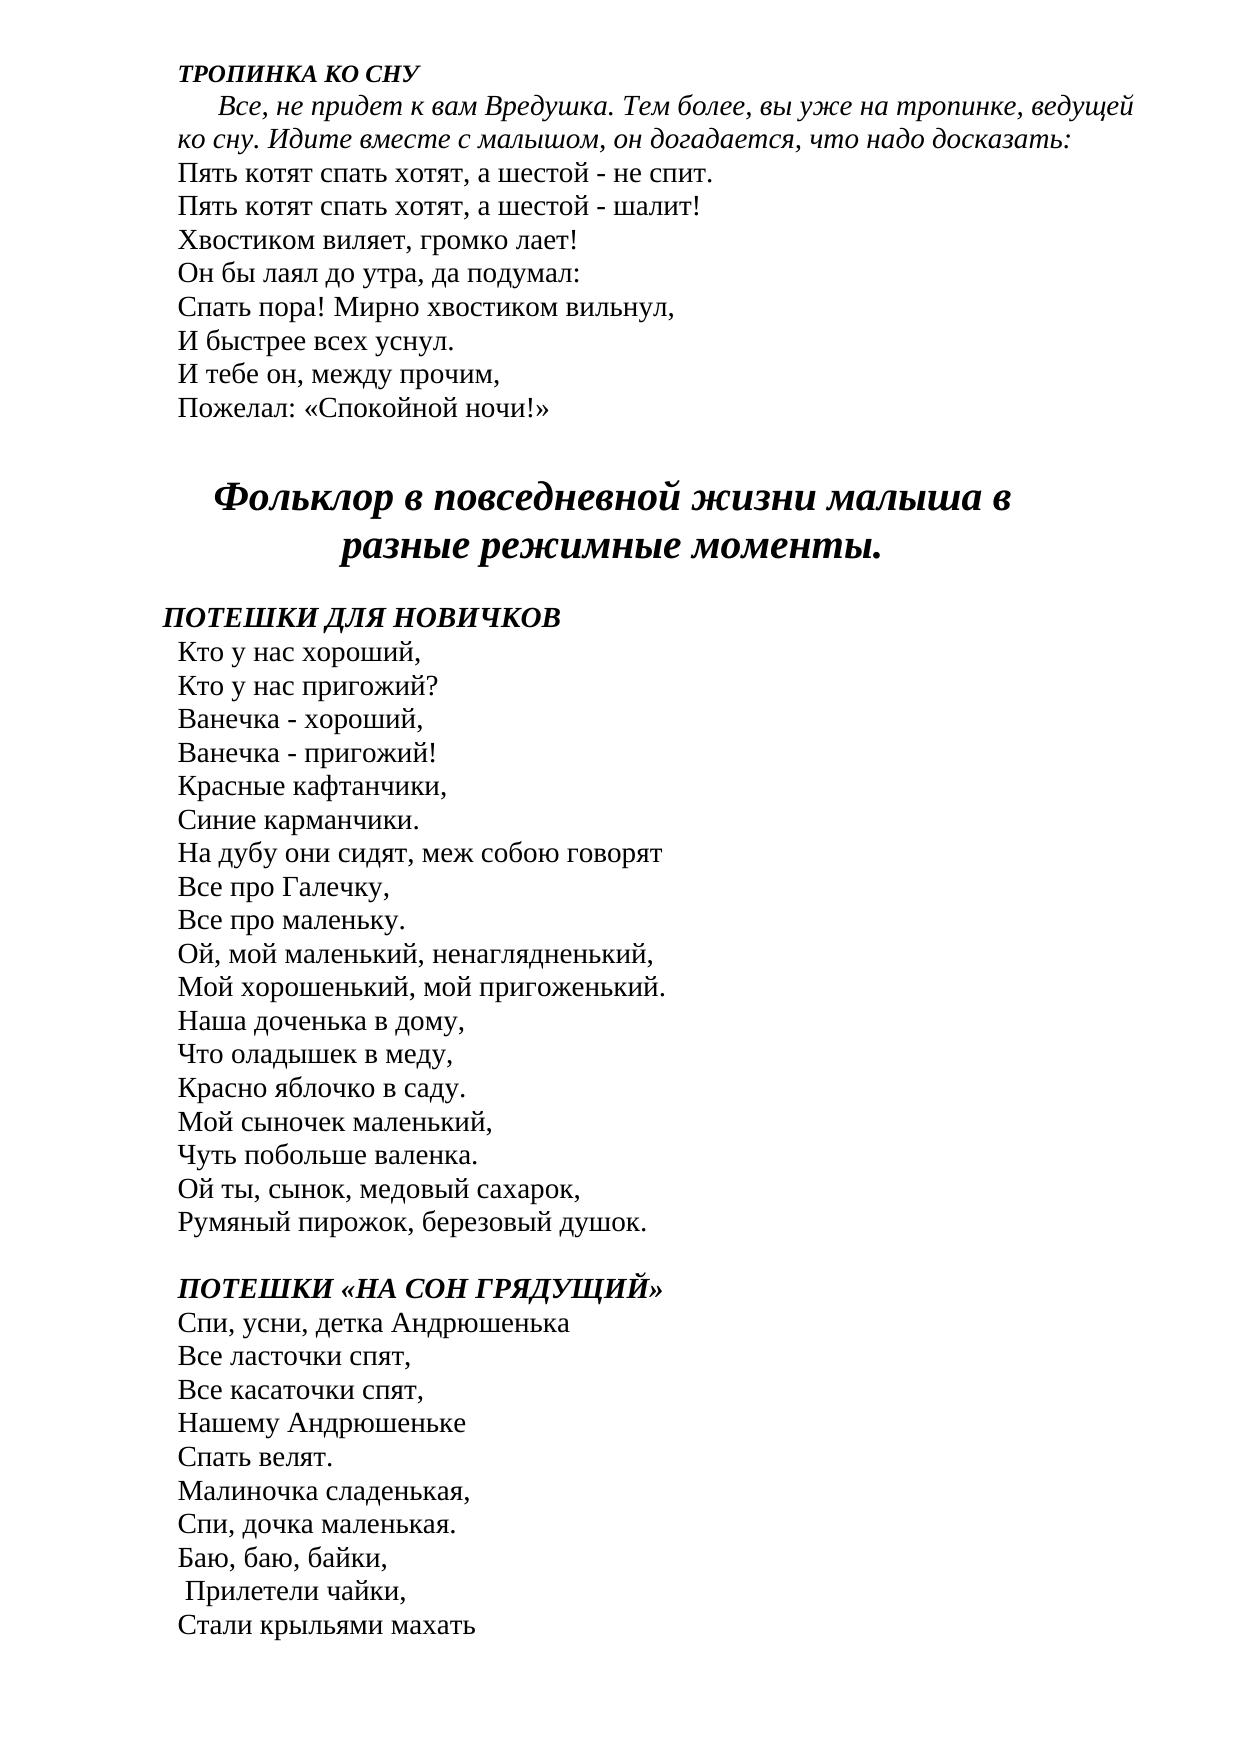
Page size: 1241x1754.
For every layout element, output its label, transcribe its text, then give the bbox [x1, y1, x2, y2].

text Синие карманчики. [177, 802, 1052, 835]
text Все, не придет к вам Вредушка. Тем более, вы уже на тропинке, ведущей ко сну. Идите вместе с малышом, он догадается, что надо досказать: [177, 88, 1152, 155]
text Кто у нас хороший, [177, 634, 1052, 668]
text Он бы лаял до утра, да подумал: [177, 256, 1152, 289]
text Ой ты, сынок, медовый сахарок, [177, 1171, 1052, 1204]
text Спать пора! Мирно хвостиком вильнул, [177, 289, 1152, 323]
text Малиночка сладенькая, [177, 1473, 1152, 1506]
text Прилетели чайки, [177, 1573, 1152, 1607]
text Ванечка - пригожий! [177, 735, 1052, 768]
text Красно яблочко в саду. [177, 1070, 1052, 1104]
text Мой сыночек маленький, [177, 1104, 1052, 1137]
text И быстрее всех уснул. [177, 323, 1152, 356]
text Румяный пирожок, березовый душок. [177, 1204, 1052, 1238]
text На дубу они сидят, меж собою говорят [177, 835, 1052, 869]
text Все про Галечку, [177, 869, 1052, 902]
text Все про маленьку. [177, 902, 1052, 936]
text Чуть побольше валенка. [177, 1137, 1052, 1171]
text Пожелал: «Спокойной ночи!» [177, 390, 1152, 423]
text Что оладышек в меду, [177, 1037, 1052, 1070]
text Хвостиком виляет, громко лает! [177, 222, 1152, 256]
text Нашему Андрюшеньке [177, 1406, 1152, 1439]
text Красные кафтанчики, [177, 768, 1052, 802]
text ПОТЕШКИ ДЛЯ НОВИЧКОВ [162, 601, 1052, 634]
text Все касаточки спят, [177, 1372, 1152, 1406]
text Ванечка - хороший, [177, 701, 1052, 735]
text ПОТЕШКИ «НА СОН ГРЯДУЩИЙ» [177, 1271, 1152, 1305]
text Наша доченька в дому, [177, 1003, 1052, 1037]
text Спать велят. [177, 1439, 1152, 1473]
text Фольклор в повседневной жизни малыша в разные режимные моменты. [177, 471, 1052, 567]
text Ой, мой маленький, ненаглядненький, [177, 936, 1002, 969]
text Мой хорошенький, мой пригоженький. [177, 969, 1002, 1003]
text Баю, баю, байки, [177, 1540, 1152, 1573]
text Пять котят спать хотят, а шестой - шалит! [177, 188, 1152, 222]
text Спи, усни, детка Андрюшенька [177, 1305, 1152, 1338]
text Пять котят спать хотят, а шестой - не спит. [177, 155, 1152, 188]
text И тебе он, между прочим, [177, 356, 1152, 390]
text Кто у нас пригожий? [177, 668, 1052, 701]
text Стали крыльями махать [177, 1607, 1152, 1640]
text ТРОПИНКА КО СНУ [177, 59, 1152, 88]
text Спи, дочка маленькая. [177, 1506, 1152, 1540]
text Все ласточки спят, [177, 1338, 1152, 1372]
